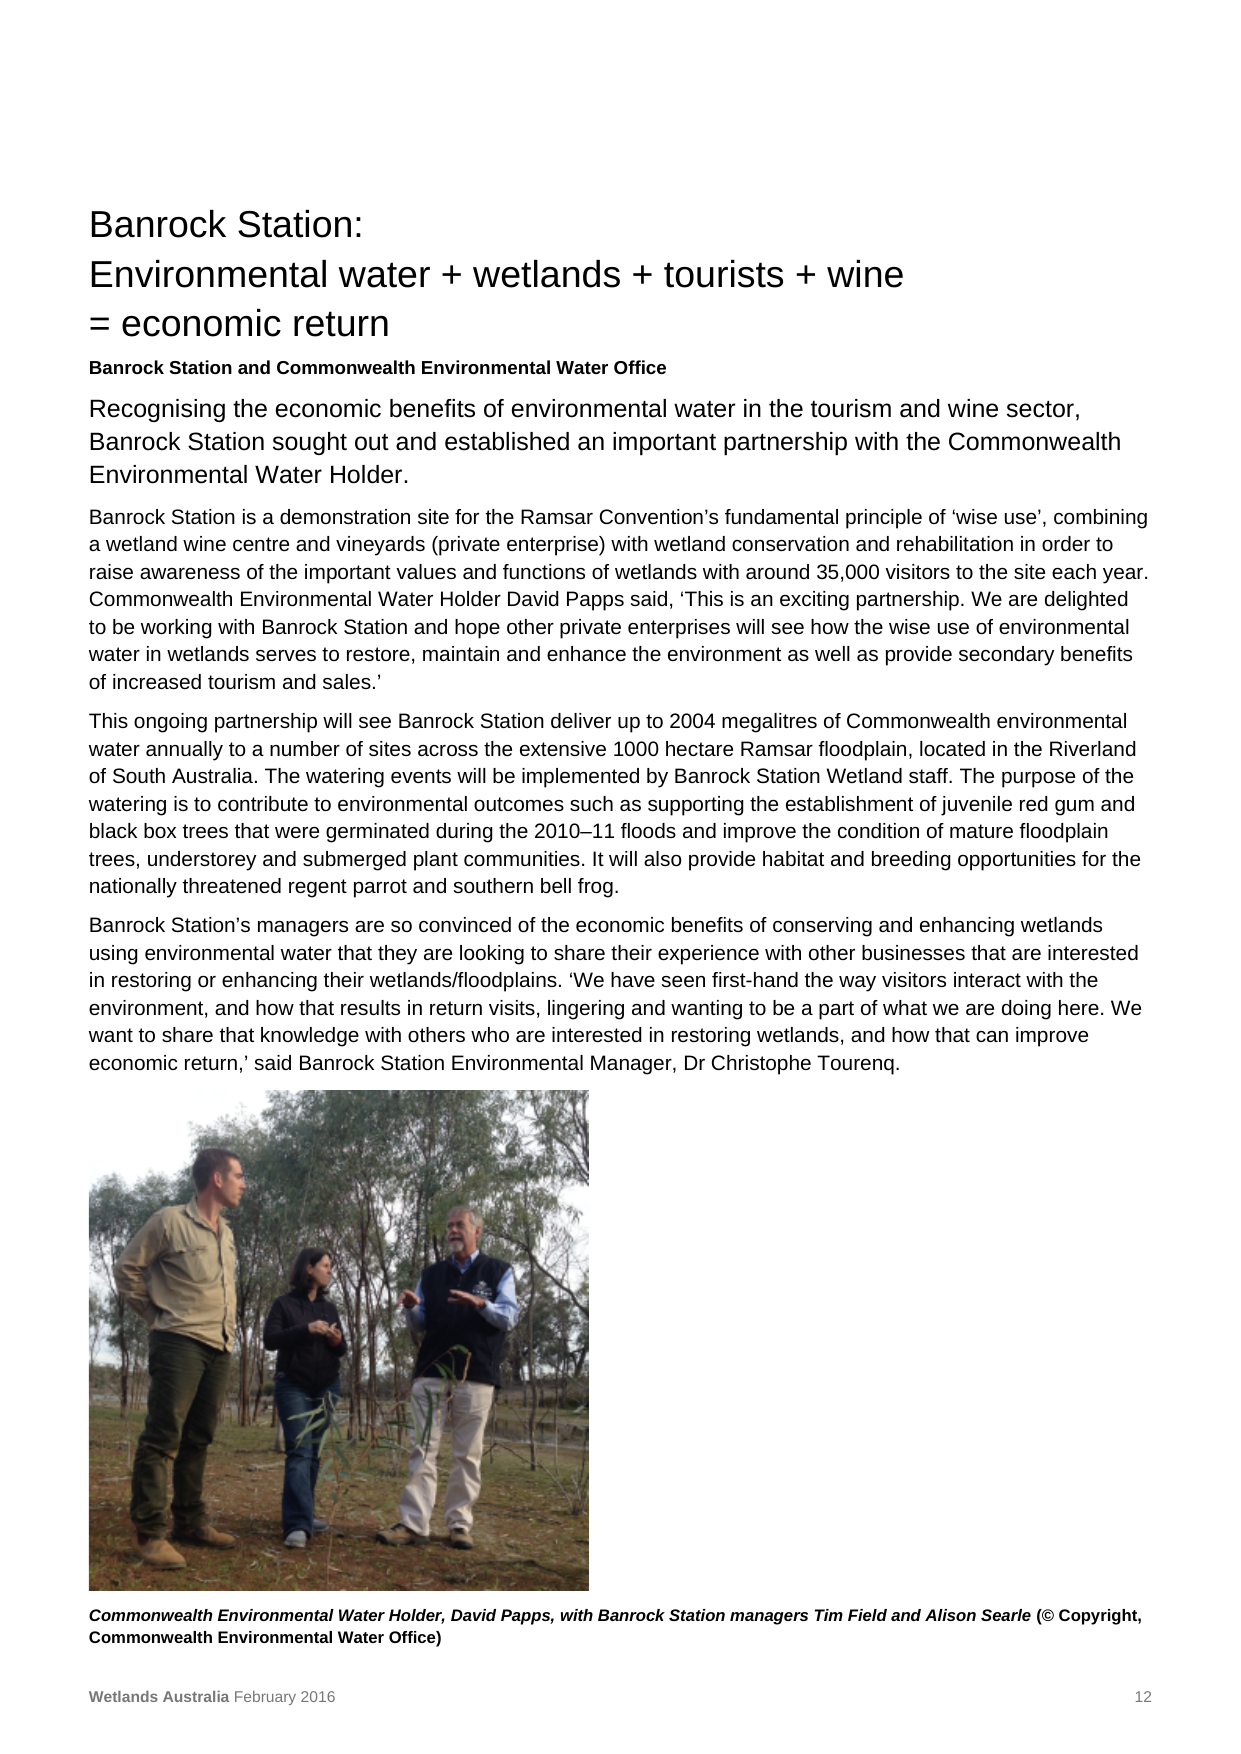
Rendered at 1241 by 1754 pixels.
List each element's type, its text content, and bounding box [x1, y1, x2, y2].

subtitle Banrock Station: Environmental water + wetlands + tourists + wine = economic return [89, 202, 1152, 344]
picture [88, 1090, 589, 1591]
text Recognising the economic benefits of environmental water in the tourism and wine sector, Banrock Station sought out and established an important partnership with the Commonwealth Environmental Water Holder. [89, 394, 1152, 488]
text Banrock Station and Commonwealth Environmental Water Office [89, 357, 1152, 379]
text Banrock Station’s managers are so convinced of the economic benefits of conserving and enhancing wetlands using environmental water that they are looking to share their experience with other businesses that are interested in restoring or enhancing their wetlands/floodplains. ‘We have seen first-hand the way visitors interact with the environment, and how that results in return visits, lingering and wanting to be a part of what we are doing here. We want to share that knowledge with others who are interested in restoring wetlands, and how that can improve economic return,’ said Banrock Station Environmental Manager, Dr Christophe Tourenq. [89, 913, 1152, 1074]
text Commonwealth Environmental Water Holder, David Papps, with Banrock Station managers Tim Field and Alison Searle (© Copyright, Commonwealth Environmental Water Office) [89, 1605, 1152, 1647]
text Banrock Station is a demonstration site for the Ramsar Convention’s fundamental principle of ‘wise use’, combining a wetland wine centre and vineyards (private enterprise) with wetland conservation and rehabilitation in order to raise awareness of the important values and functions of wetlands with around 35,000 visitors to the site each year. Commonwealth Environmental Water Holder David Papps said, ‘This is an exciting partnership. We are delighted to be working with Banrock Station and hope other private enterprises will see how the wise use of environmental water in wetlands serves to restore, maintain and enhance the environment as well as provide secondary benefits of increased tourism and sales.’ [89, 504, 1152, 693]
text This ongoing partnership will see Banrock Station deliver up to 2004 megalitres of Commonwealth environmental water annually to a number of sites across the extensive 1000 hectare Ramsar floodplain, located in the Riverland of South Australia. The watering events will be implemented by Banrock Station Wetland staff. The purpose of the watering is to contribute to environmental outcomes such as supporting the establishment of juvenile red gum and black box trees that were germinated during the 2010–11 floods and improve the condition of mature floodplain trees, understorey and submerged plant communities. It will also provide habitat and breeding opportunities for the nationally threatened regent parrot and southern bell frog. [89, 709, 1152, 898]
